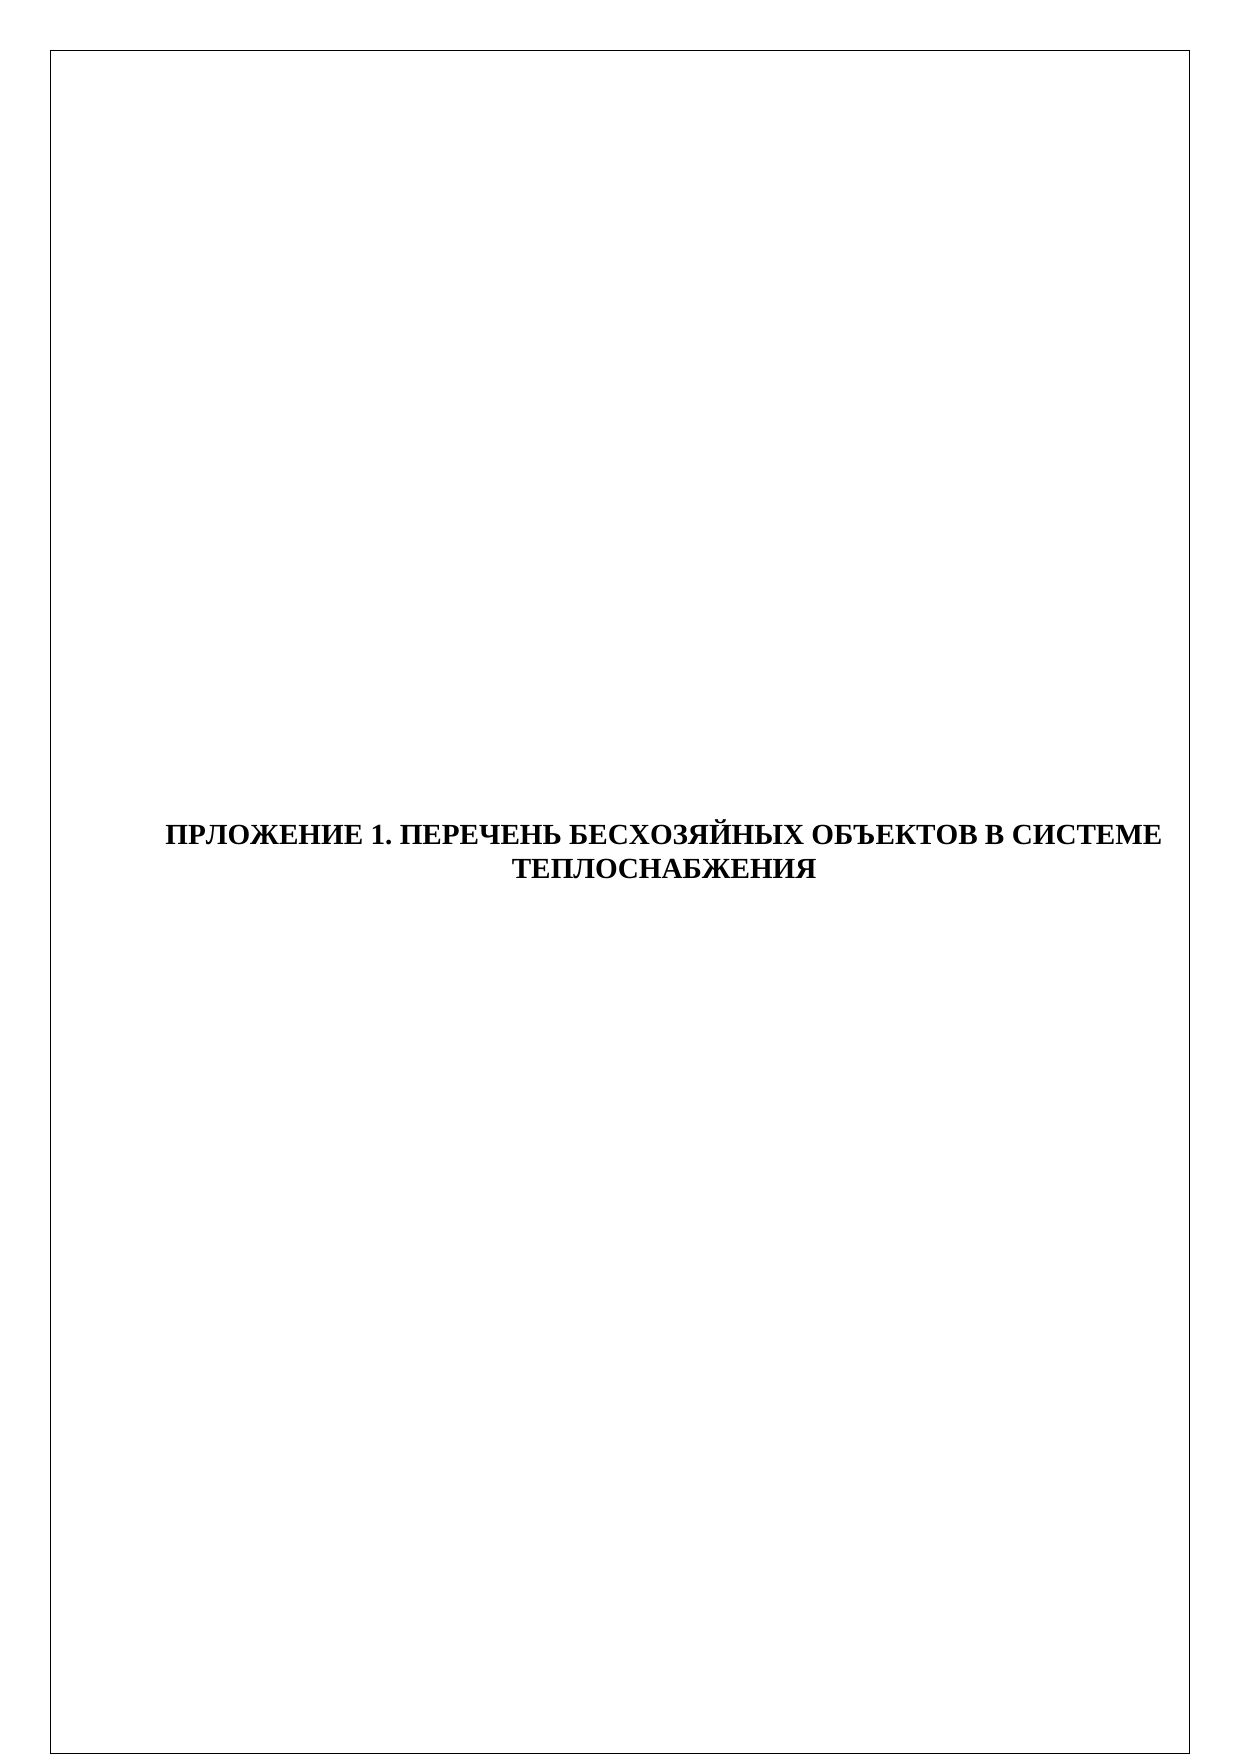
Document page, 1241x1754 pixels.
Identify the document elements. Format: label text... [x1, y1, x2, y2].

subtitle ПРЛОЖЕНИЕ 1. ПЕРЕЧЕНЬ БЕСХОЗЯЙНЫХ ОБЪЕКТОВ В СИСТЕМЕ ТЕПЛОСНАБЖЕНИЯ [154, 817, 1174, 884]
